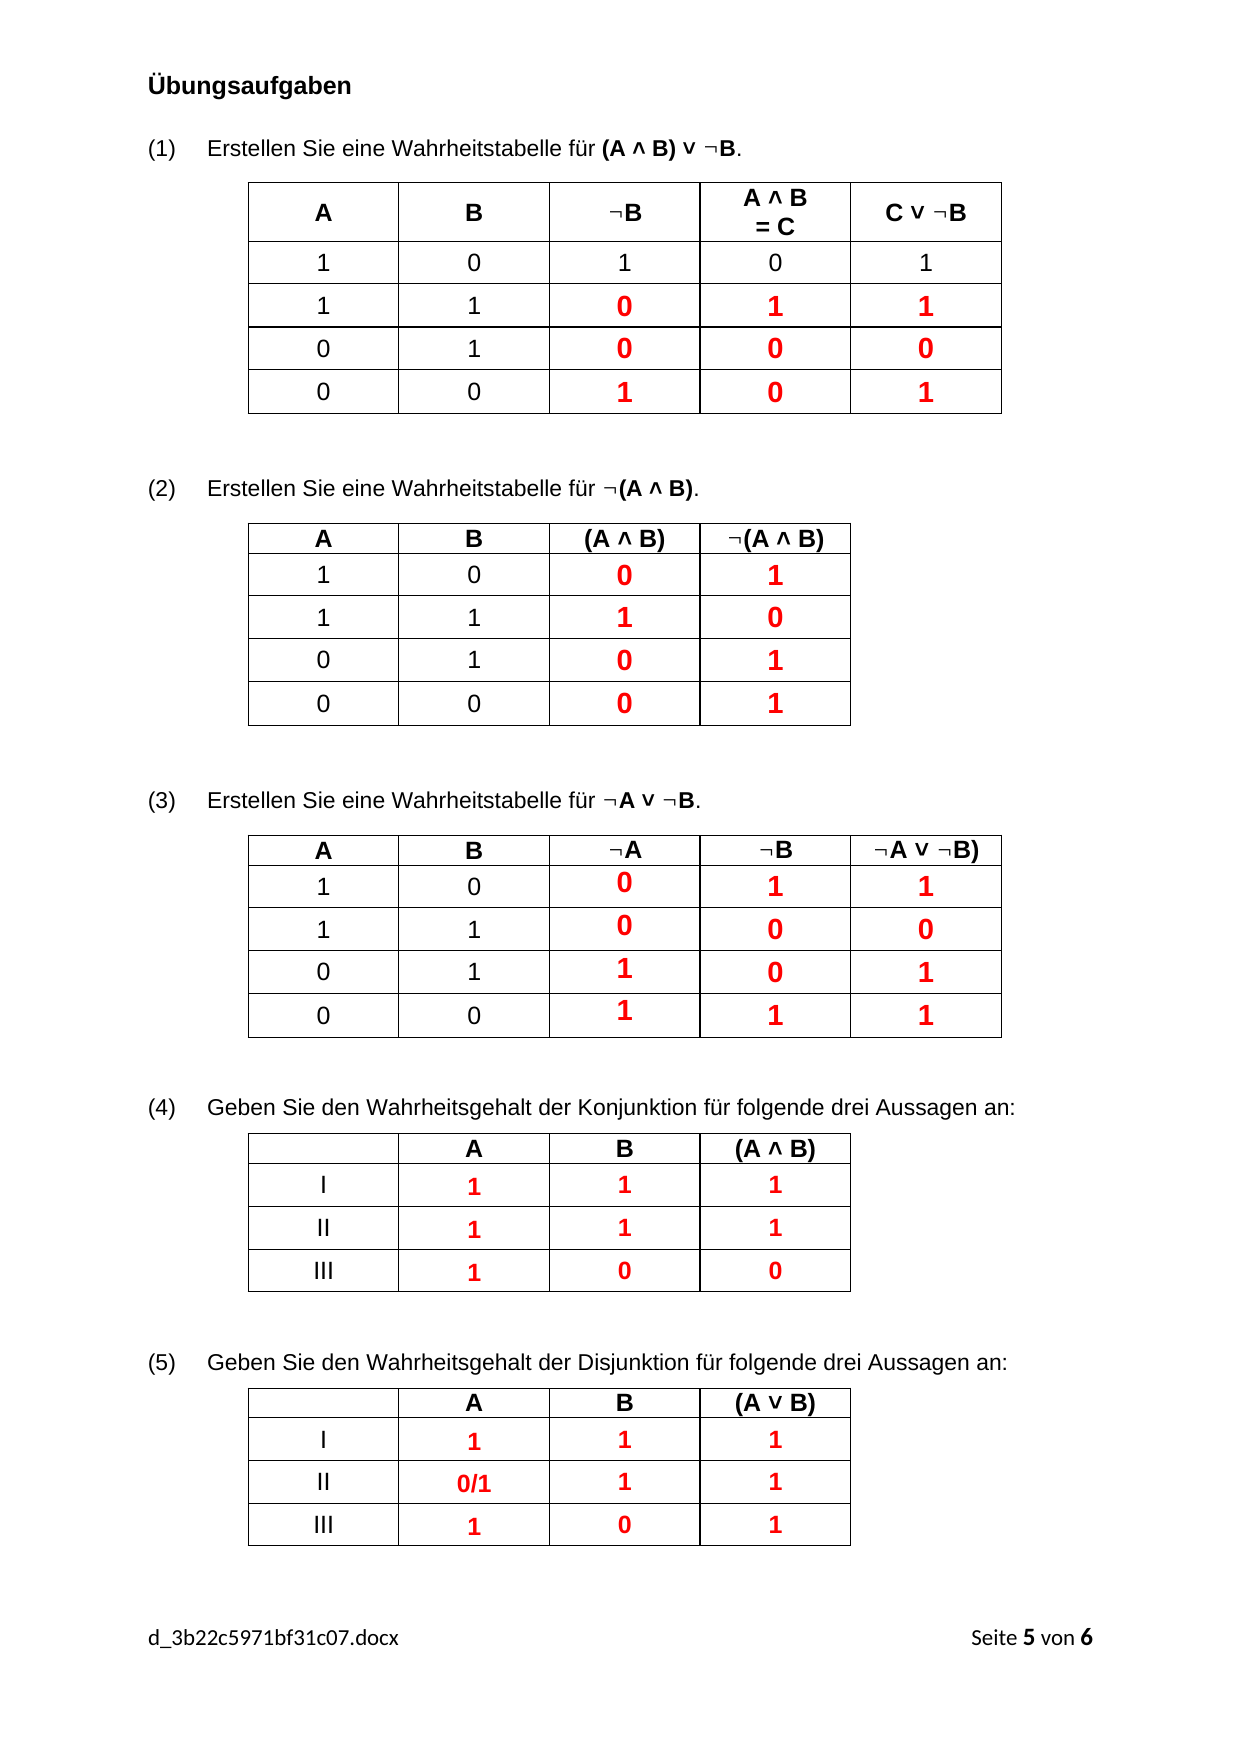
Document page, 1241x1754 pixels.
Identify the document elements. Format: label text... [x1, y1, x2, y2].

table_cell 0 [249, 682, 398, 725]
table_header [249, 1134, 398, 1163]
table_cell 0 [249, 994, 398, 1037]
table_cell 0 [701, 951, 850, 992]
table_cell 0 [399, 682, 549, 725]
table_cell II [249, 1207, 398, 1249]
table_header (A ˄ B) [701, 1134, 850, 1163]
table_header B [701, 836, 850, 864]
table_header B [550, 183, 699, 241]
table_cell 0 [399, 554, 549, 595]
table_cell 1 [550, 1207, 699, 1249]
table_header (A ˄ B) [550, 524, 699, 553]
table_header A ˄ B = C [701, 183, 850, 241]
table_cell 1 [550, 242, 699, 283]
table_header A [550, 836, 699, 864]
table_cell 1 [851, 951, 1001, 992]
table_cell 1 [399, 1164, 549, 1206]
table_cell 1 [399, 639, 549, 681]
table_header [249, 1389, 398, 1417]
table_cell 1 [399, 908, 549, 950]
table_cell 1 [701, 284, 850, 326]
table_cell I [249, 1164, 398, 1206]
table_cell 0 [701, 1250, 850, 1291]
table_cell 1 [550, 1164, 699, 1206]
table_cell 1 [701, 1461, 850, 1503]
table_cell 1 [701, 994, 850, 1037]
table_header B [550, 1134, 699, 1163]
table_cell 1 [399, 284, 549, 326]
table_cell 1 [851, 866, 1001, 907]
table_header A [249, 183, 398, 241]
table_cell 0 [550, 866, 699, 907]
table_cell 1 [701, 1207, 850, 1249]
table_cell 1 [701, 1504, 850, 1545]
table_cell 1 [701, 682, 850, 725]
table_header C ˅ B [851, 183, 1001, 241]
table_cell 0 [399, 242, 549, 283]
table_cell 1 [249, 554, 398, 595]
table_cell 1 [249, 284, 398, 326]
table_cell 0 [550, 682, 699, 725]
table_cell 0 [249, 370, 398, 413]
table_cell 1 [399, 596, 549, 638]
table_cell 0 [399, 866, 549, 907]
table_cell 0 [399, 370, 549, 413]
table_cell 0 [701, 908, 850, 950]
table_header A ˅ B) [851, 836, 1001, 864]
table_cell 0 [701, 242, 850, 283]
table_header A [399, 1389, 549, 1417]
table_cell 0 [249, 951, 398, 992]
table_cell 1 [249, 866, 398, 907]
table_cell 1 [550, 370, 699, 413]
table_cell 0 [550, 328, 699, 369]
table_cell 0 [851, 328, 1001, 369]
table_cell 1 [399, 951, 549, 992]
table_cell 1 [399, 1504, 549, 1545]
table_cell I [249, 1418, 398, 1460]
table_cell III [249, 1250, 398, 1291]
table_cell 1 [701, 639, 850, 681]
table_cell 0/1 [399, 1461, 549, 1503]
table_header B [550, 1389, 699, 1417]
table_cell 0 [249, 639, 398, 681]
table_cell 1 [249, 242, 398, 283]
table_cell 1 [249, 596, 398, 638]
table_cell 1 [701, 554, 850, 595]
table_cell 1 [851, 994, 1001, 1037]
table_cell 0 [249, 328, 398, 369]
table_cell 1 [701, 1418, 850, 1460]
table_cell 0 [550, 284, 699, 326]
table_header B [399, 183, 549, 241]
table_cell 0 [701, 596, 850, 638]
table_cell 1 [550, 1418, 699, 1460]
table_header (A ˄ B) [701, 524, 850, 553]
table_cell 1 [701, 1164, 850, 1206]
table_cell 0 [550, 908, 699, 950]
table_cell 1 [550, 596, 699, 638]
table_cell 1 [399, 1418, 549, 1460]
table_header A [399, 1134, 549, 1163]
table_cell II [249, 1461, 398, 1503]
table_header A [249, 836, 398, 864]
table_cell 0 [550, 554, 699, 595]
table_cell 0 [399, 994, 549, 1037]
table_cell 0 [701, 370, 850, 413]
table_cell 1 [851, 242, 1001, 283]
list Erstellen Sie eine Wahrheitstabelle für (A ˄ B). [148, 474, 1092, 502]
table_cell 1 [550, 1461, 699, 1503]
table_cell 1 [550, 994, 699, 1037]
table_header (A ˅ B) [701, 1389, 850, 1417]
table_cell III [249, 1504, 398, 1545]
table_cell 1 [851, 284, 1001, 326]
table_cell 0 [851, 908, 1001, 950]
text Übungsaufgaben [148, 71, 1092, 99]
table_header A [249, 524, 398, 553]
table_cell 0 [550, 1504, 699, 1545]
list Geben Sie den Wahrheitsgehalt der Konjunktion für folgende drei Aussagen an: [148, 1094, 1092, 1121]
list Erstellen Sie eine Wahrheitstabelle für (A ˄ B) ˅ B. [148, 134, 1092, 162]
table_cell 1 [399, 1250, 549, 1291]
table_cell 1 [399, 1207, 549, 1249]
list Geben Sie den Wahrheitsgehalt der Disjunktion für folgende drei Aussagen an: [148, 1348, 1092, 1375]
table_cell 1 [399, 328, 549, 369]
table_cell 1 [550, 951, 699, 992]
table_header B [399, 836, 549, 864]
table_cell 0 [701, 328, 850, 369]
table_cell 1 [701, 866, 850, 907]
table_cell 1 [249, 908, 398, 950]
table_header B [399, 524, 549, 553]
table_cell 0 [550, 1250, 699, 1291]
table_cell 1 [851, 370, 1001, 413]
table_cell 0 [550, 639, 699, 681]
list Erstellen Sie eine Wahrheitstabelle für A ˅ B. [148, 786, 1092, 814]
